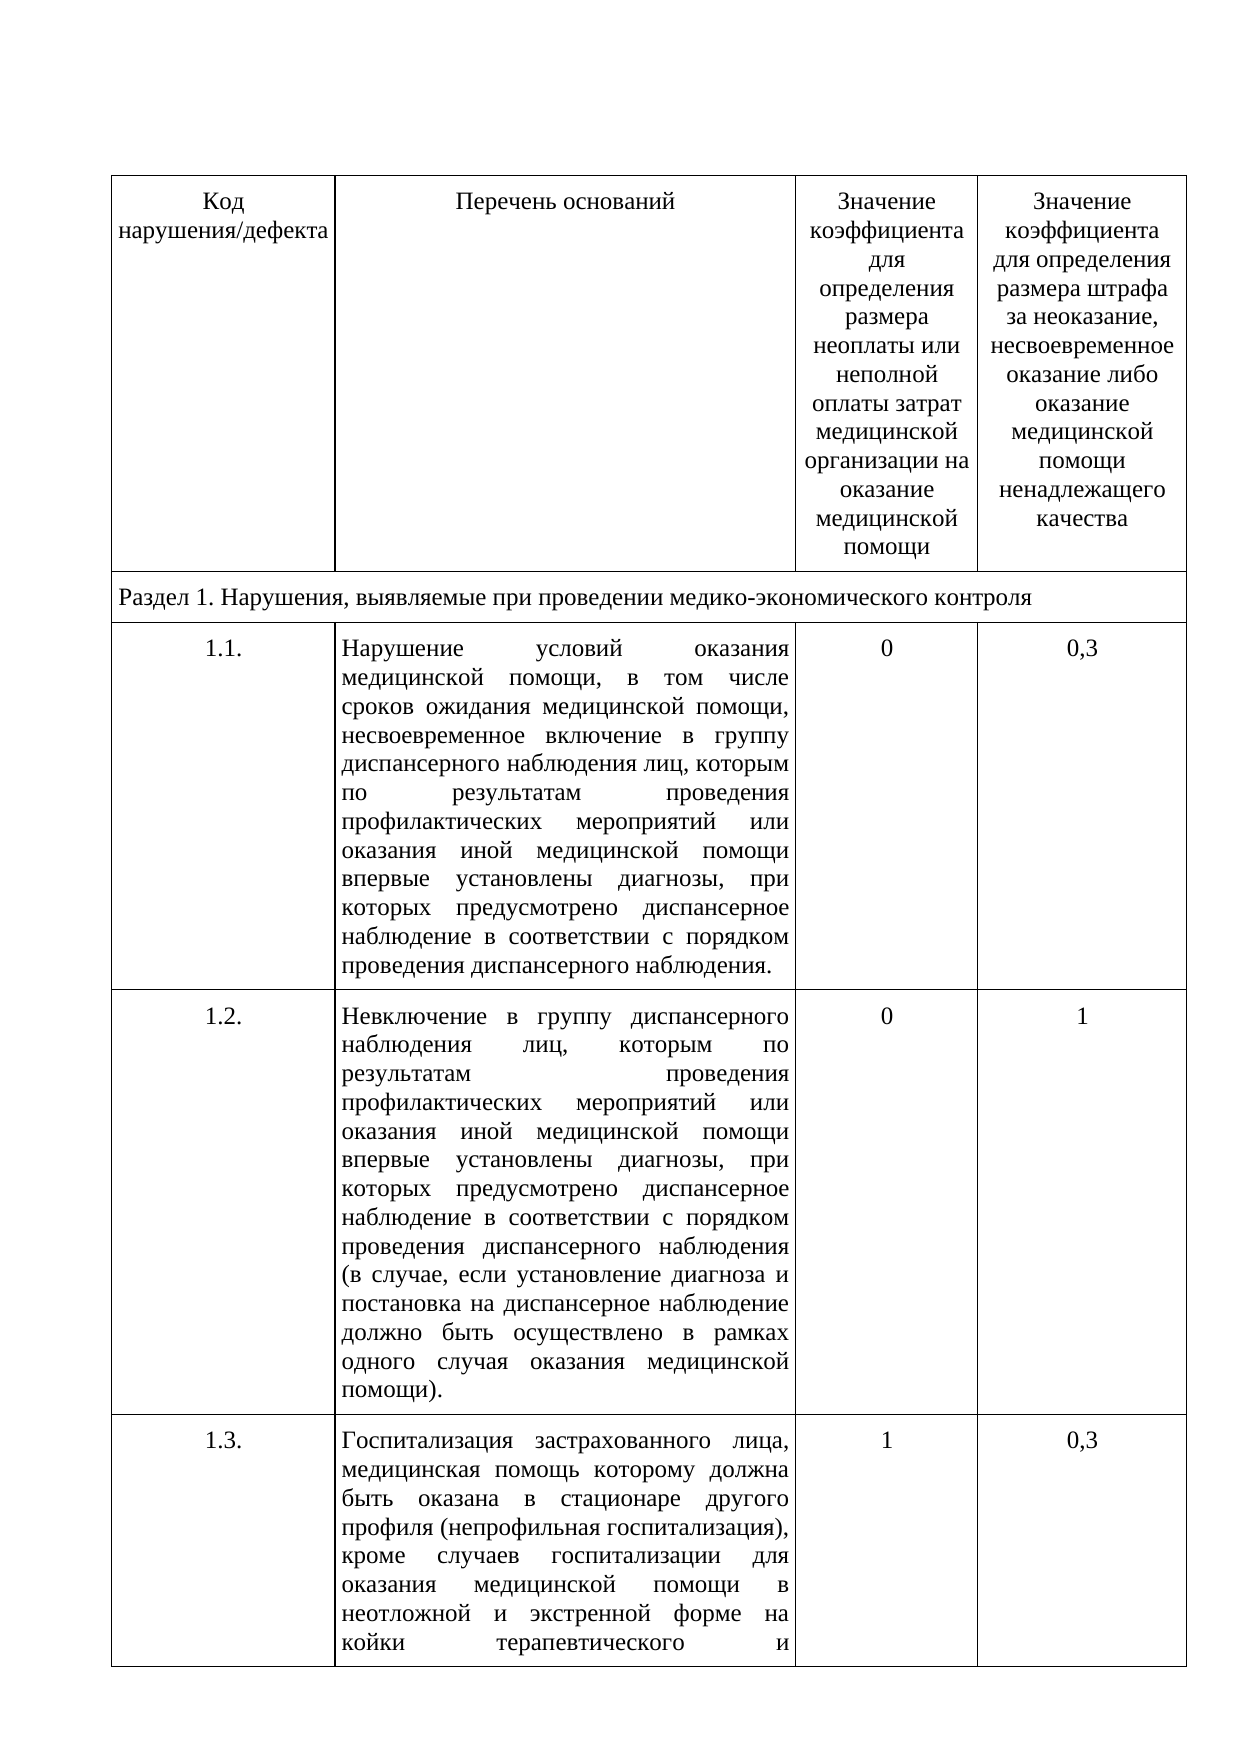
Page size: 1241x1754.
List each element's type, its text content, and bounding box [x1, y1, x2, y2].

table_cell 0,3 [978, 1415, 1186, 1666]
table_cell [336, 1415, 795, 1666]
table_cell 1 [796, 1415, 977, 1666]
table_cell 1.2. [112, 990, 334, 1414]
table_cell 0 [796, 623, 977, 989]
table_cell 0,3 [978, 623, 1186, 989]
table_header Значение коэффициента для определения размера неоплаты или неполной оплаты затрат медицинской организации на оказание медицинской помощи [796, 176, 977, 571]
table_cell 1 [978, 990, 1186, 1414]
table_cell 0 [796, 990, 977, 1414]
table_cell Раздел 1. Нарушения, выявляемые при проведении медико-экономического контроля [112, 572, 1186, 622]
table_cell Невключение в группу диспансерного наблюдения лиц, которым по результатам проведения профилактических мероприятий или оказания иной медицинской помощи впервые установлены диагнозы, при которых предусмотрено диспансерное наблюдение в соответствии с порядком проведения диспансерного наблюдения (в случае, если установление диагноза и постановка на диспансерное наблюдение должно быть осуществлено в рамках одного случая оказания медицинской помощи). [336, 990, 795, 1414]
table_cell 1.3. [112, 1415, 334, 1666]
table_header Значение коэффициента для определения размера штрафа за неоказание, несвоевременное оказание либо оказание медицинской помощи ненадлежащего качества [978, 176, 1186, 571]
table_cell Нарушение условий оказания медицинской помощи, в том числе сроков ожидания медицинской помощи, несвоевременное включение в группу диспансерного наблюдения лиц, которым по результатам проведения профилактических мероприятий или оказания иной медицинской помощи впервые установлены диагнозы, при которых предусмотрено диспансерное наблюдение в соответствии с порядком проведения диспансерного наблюдения. [336, 623, 795, 989]
table_cell 1.1. [112, 623, 334, 989]
table_header Код нарушения/дефекта [112, 176, 334, 571]
table_header Перечень оснований [336, 176, 795, 571]
